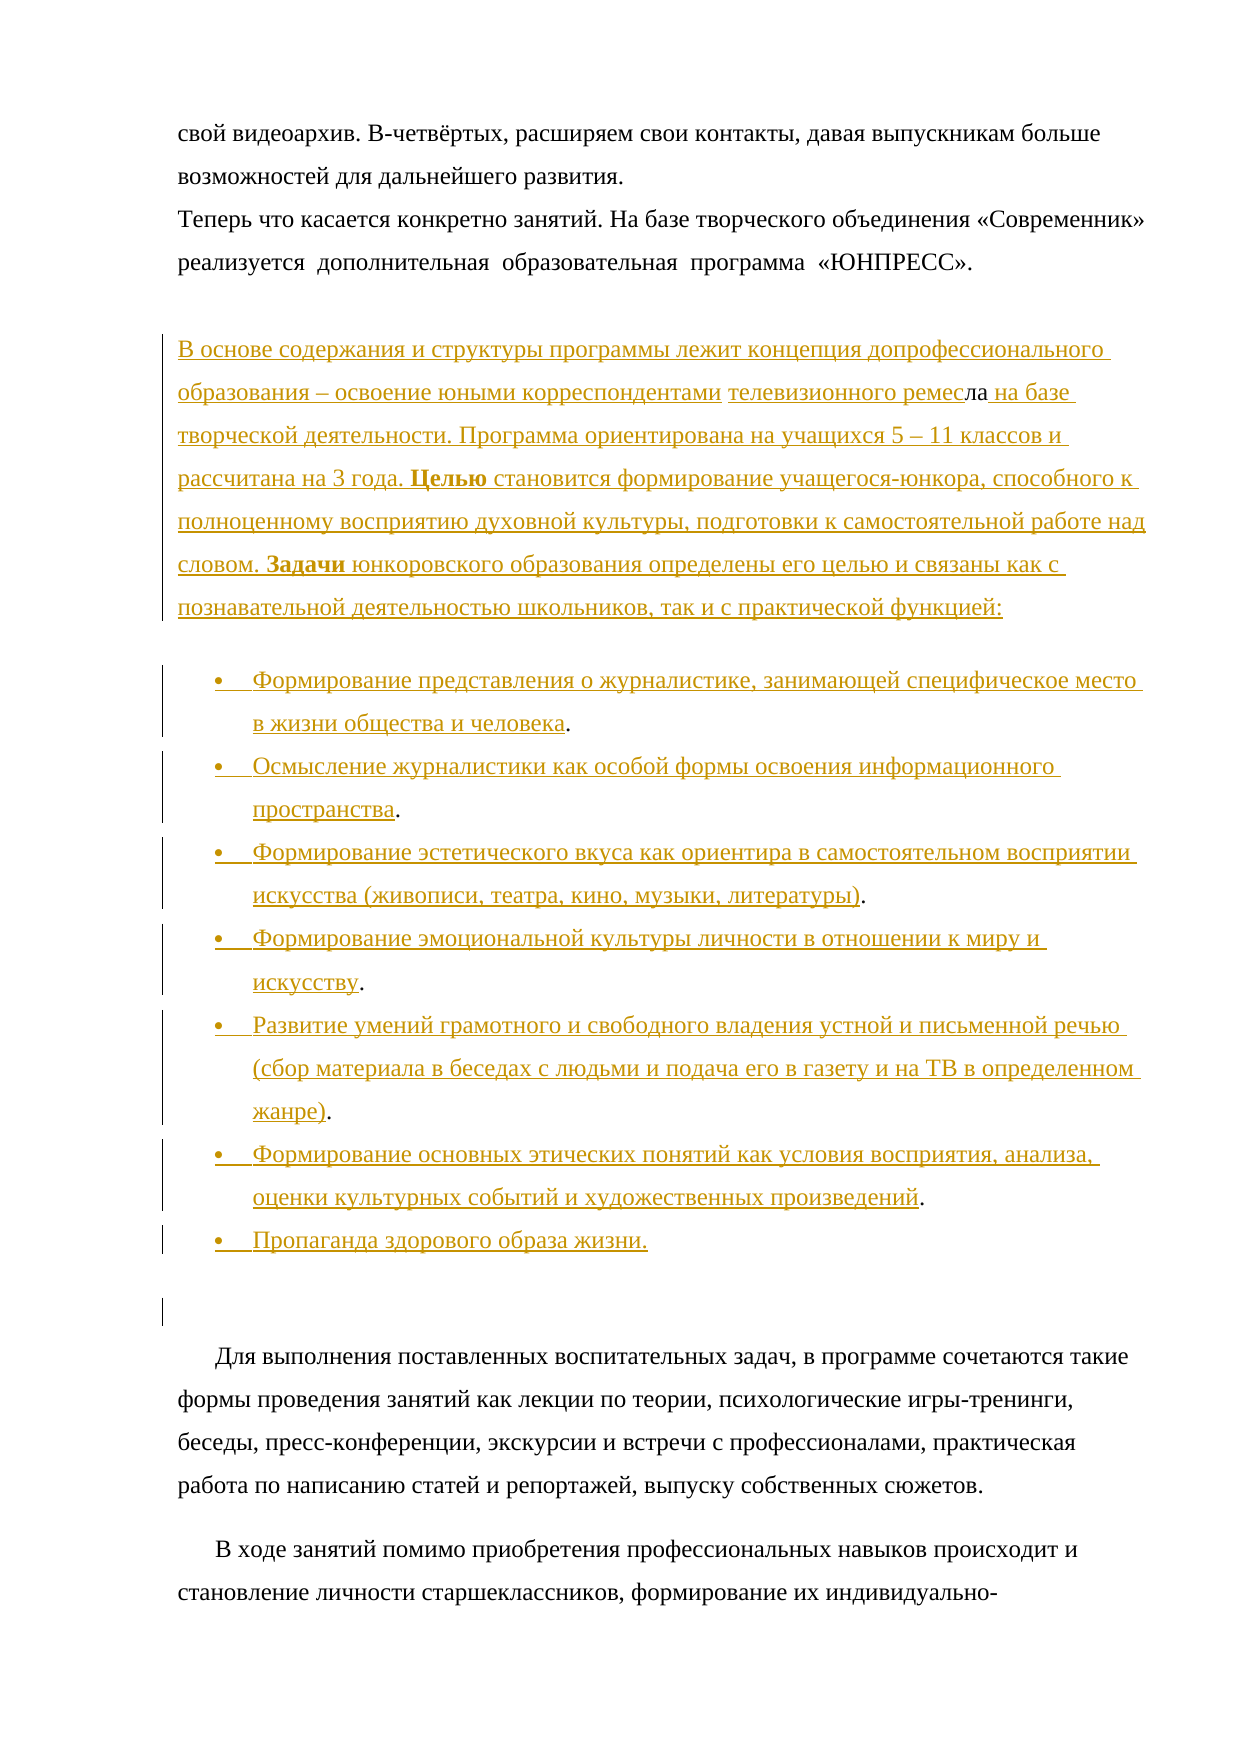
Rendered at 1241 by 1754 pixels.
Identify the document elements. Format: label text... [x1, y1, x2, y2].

list . [215, 923, 1152, 995]
text Теперь что касается конкретно занятий. На базе творческого объединения «Современник» реализуется дополнительная образовательная программа «ЮНПРЕСС». [177, 204, 1152, 276]
list . [215, 1010, 1152, 1125]
text Для выполнения поставленных воспитательных задач, в программе сочетаются такие формы проведения занятий как лекции по теории, психологические игры-тренинги, беседы, пресс-конференции, экскурсии и встречи с профессионалами, практическая работа по написанию статей и репортажей, выпуску собственных сюжетов. [177, 1341, 1152, 1499]
list . [215, 837, 1152, 909]
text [177, 1534, 1152, 1606]
list . [215, 751, 1152, 823]
text ла [177, 334, 1152, 621]
list . [215, 665, 1152, 737]
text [177, 118, 1152, 190]
list . [215, 1139, 1152, 1211]
